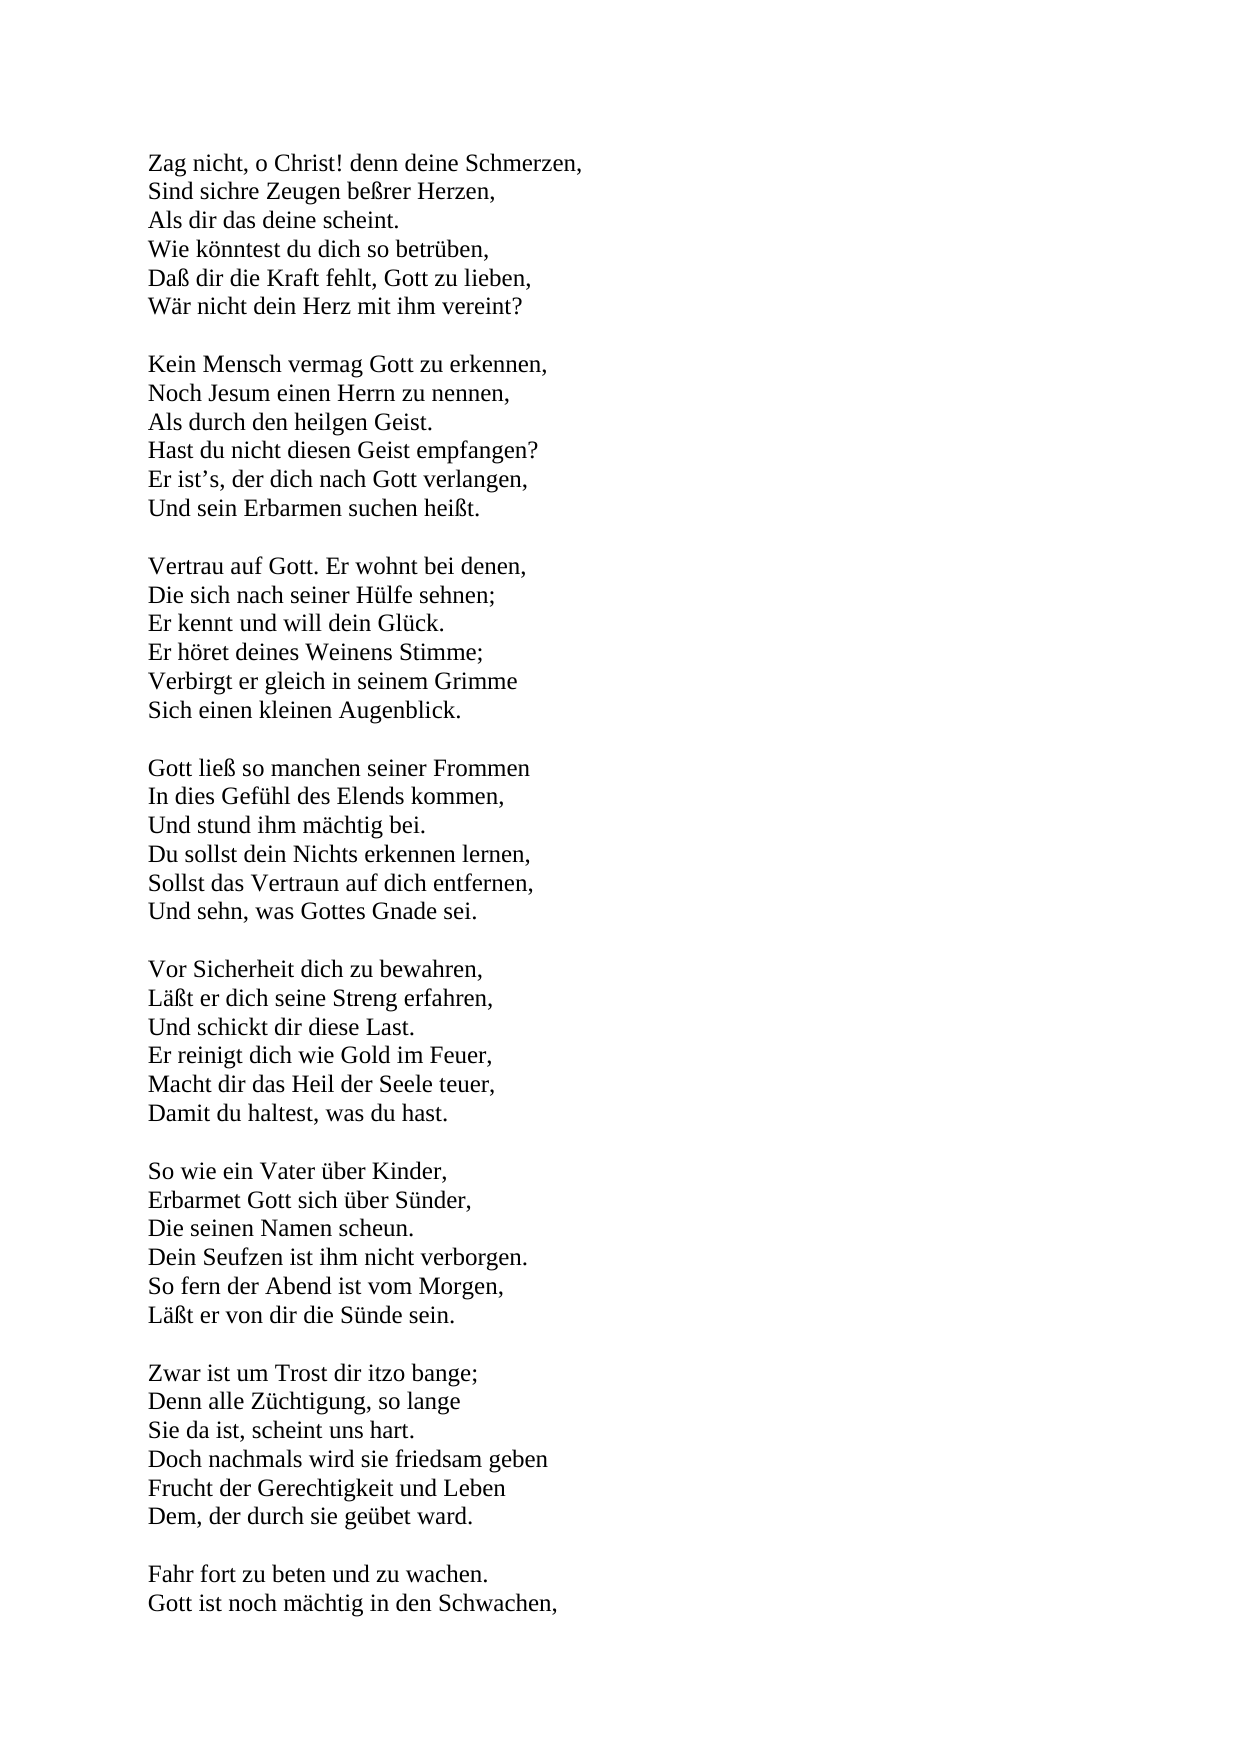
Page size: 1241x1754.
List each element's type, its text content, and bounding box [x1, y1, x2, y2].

text Vertrau auf Gott. Er wohnt bei denen, Die sich nach seiner Hülfe sehnen; Er kennt und will dein Glück. Er höret deines Weinens Stimme; Verbirgt er gleich in seinem Grimme Sich einen kleinen Augenblick. [148, 551, 1093, 723]
text So wie ein Vater über Kinder, Erbarmet Gott sich über Sünder, Die seinen Namen scheun. Dein Seufzen ist ihm nicht verborgen. So fern der Abend ist vom Morgen, Läßt er von dir die Sünde sein. [148, 1156, 1093, 1328]
text Zag nicht, o Christ! denn deine Schmerzen, Sind sichre Zeugen beßrer Herzen, Als dir das deine scheint. Wie könntest du dich so betrüben, Daß dir die Kraft fehlt, Gott zu lieben, Wär nicht dein Herz mit ihm vereint? [148, 148, 1093, 320]
text Gott ließ so manchen seiner Frommen In dies Gefühl des Elends kommen, Und stund ihm mächtig bei. Du sollst dein Nichts erkennen lernen, Sollst das Vertraun auf dich entfernen, Und sehn, was Gottes Gnade sei. [148, 753, 1093, 925]
text Vor Sicherheit dich zu bewahren, Läßt er dich seine Streng erfahren, Und schickt dir diese Last. Er reinigt dich wie Gold im Feuer, Macht dir das Heil der Seele teuer, Damit du haltest, was du hast. [148, 954, 1093, 1127]
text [148, 1559, 1093, 1617]
text Kein Mensch vermag Gott zu erkennen, Noch Jesum einen Herrn zu nennen, Als durch den heilgen Geist. Hast du nicht diesen Geist empfangen? Er ist’s, der dich nach Gott verlangen, Und sein Erbarmen suchen heißt. [148, 349, 1093, 522]
text Zwar ist um Trost dir itzo bange; Denn alle Züchtigung, so lange Sie da ist, scheint uns hart. Doch nachmals wird sie friedsam geben Frucht der Gerechtigkeit und Leben Dem, der durch sie geübet ward. [148, 1358, 1093, 1530]
